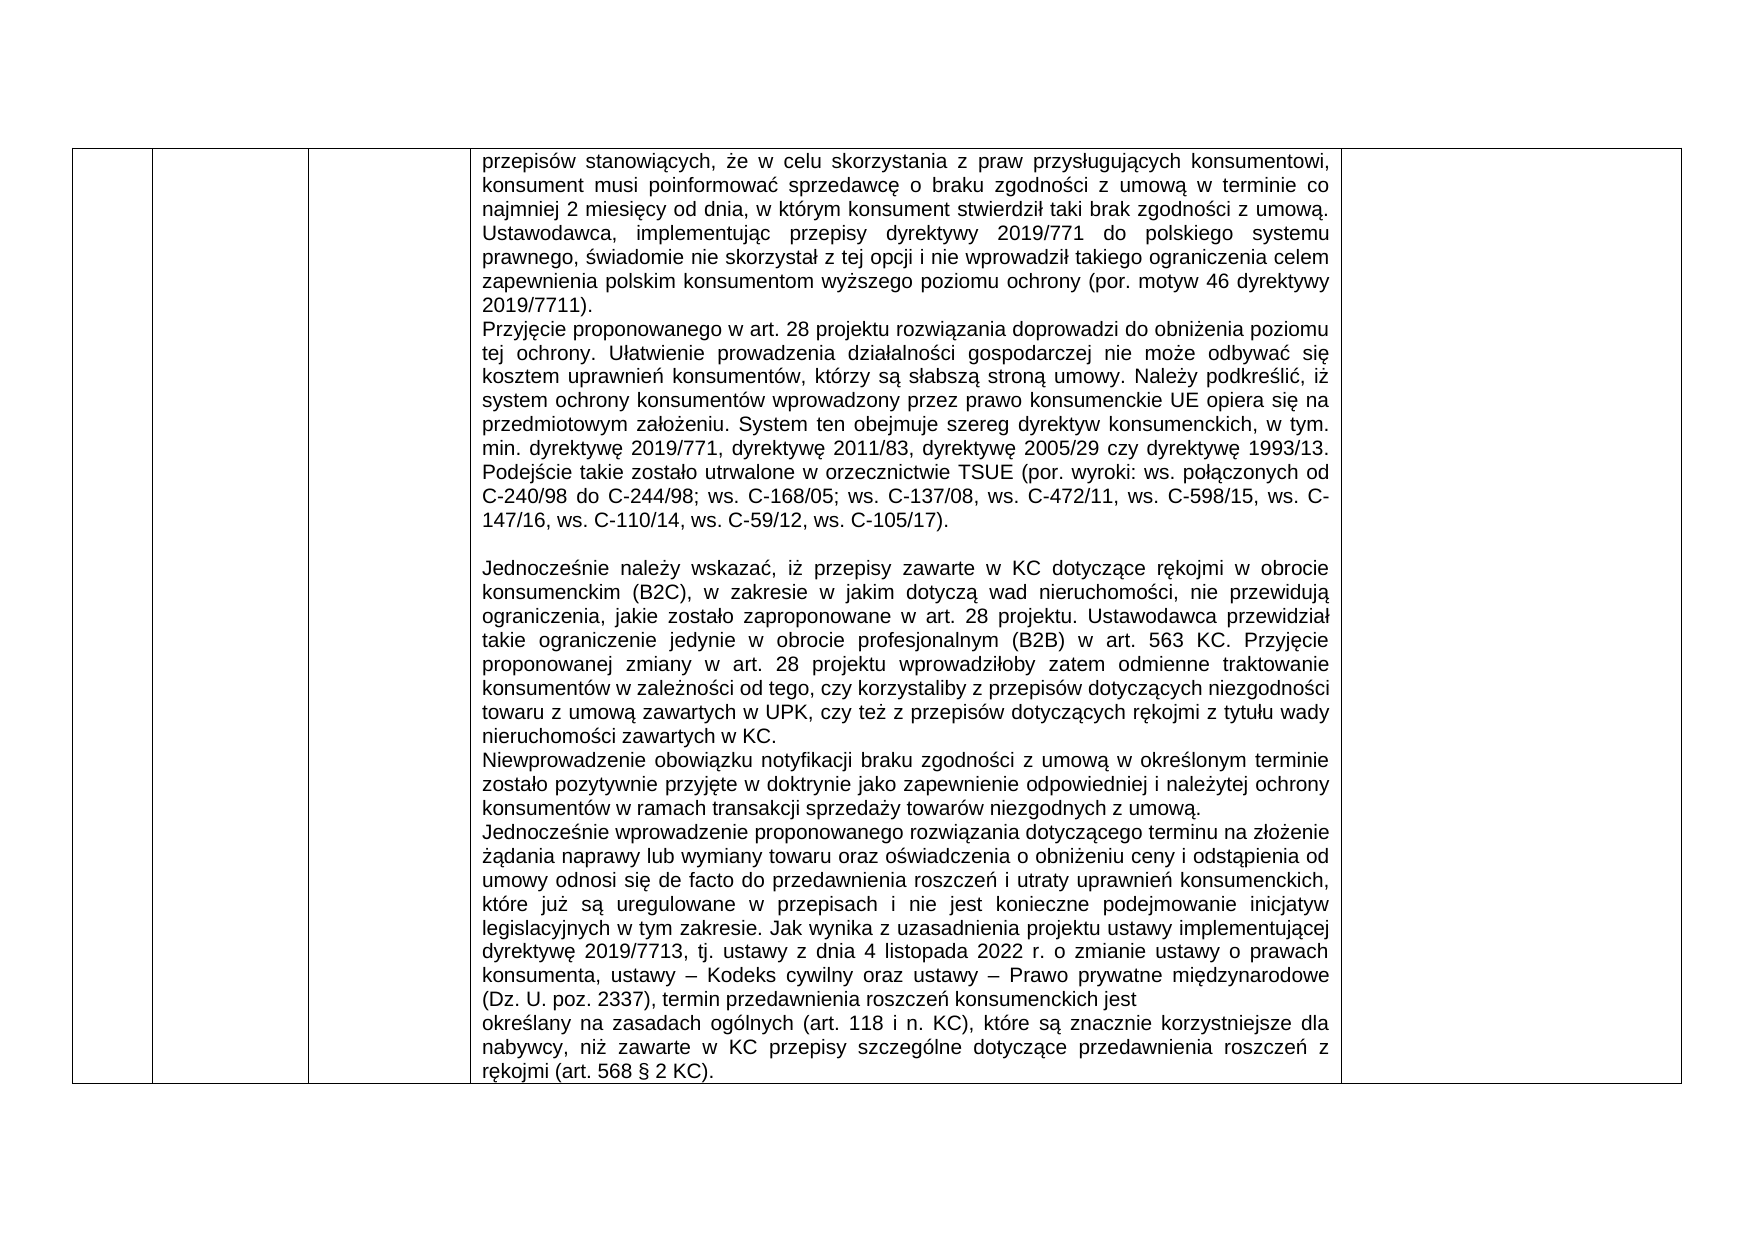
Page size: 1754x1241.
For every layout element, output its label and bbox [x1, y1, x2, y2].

table_cell [153, 149, 308, 1083]
table_cell [309, 149, 470, 1083]
table_cell [471, 149, 1341, 1083]
table_cell [1342, 149, 1681, 1083]
table_cell [73, 149, 152, 1083]
